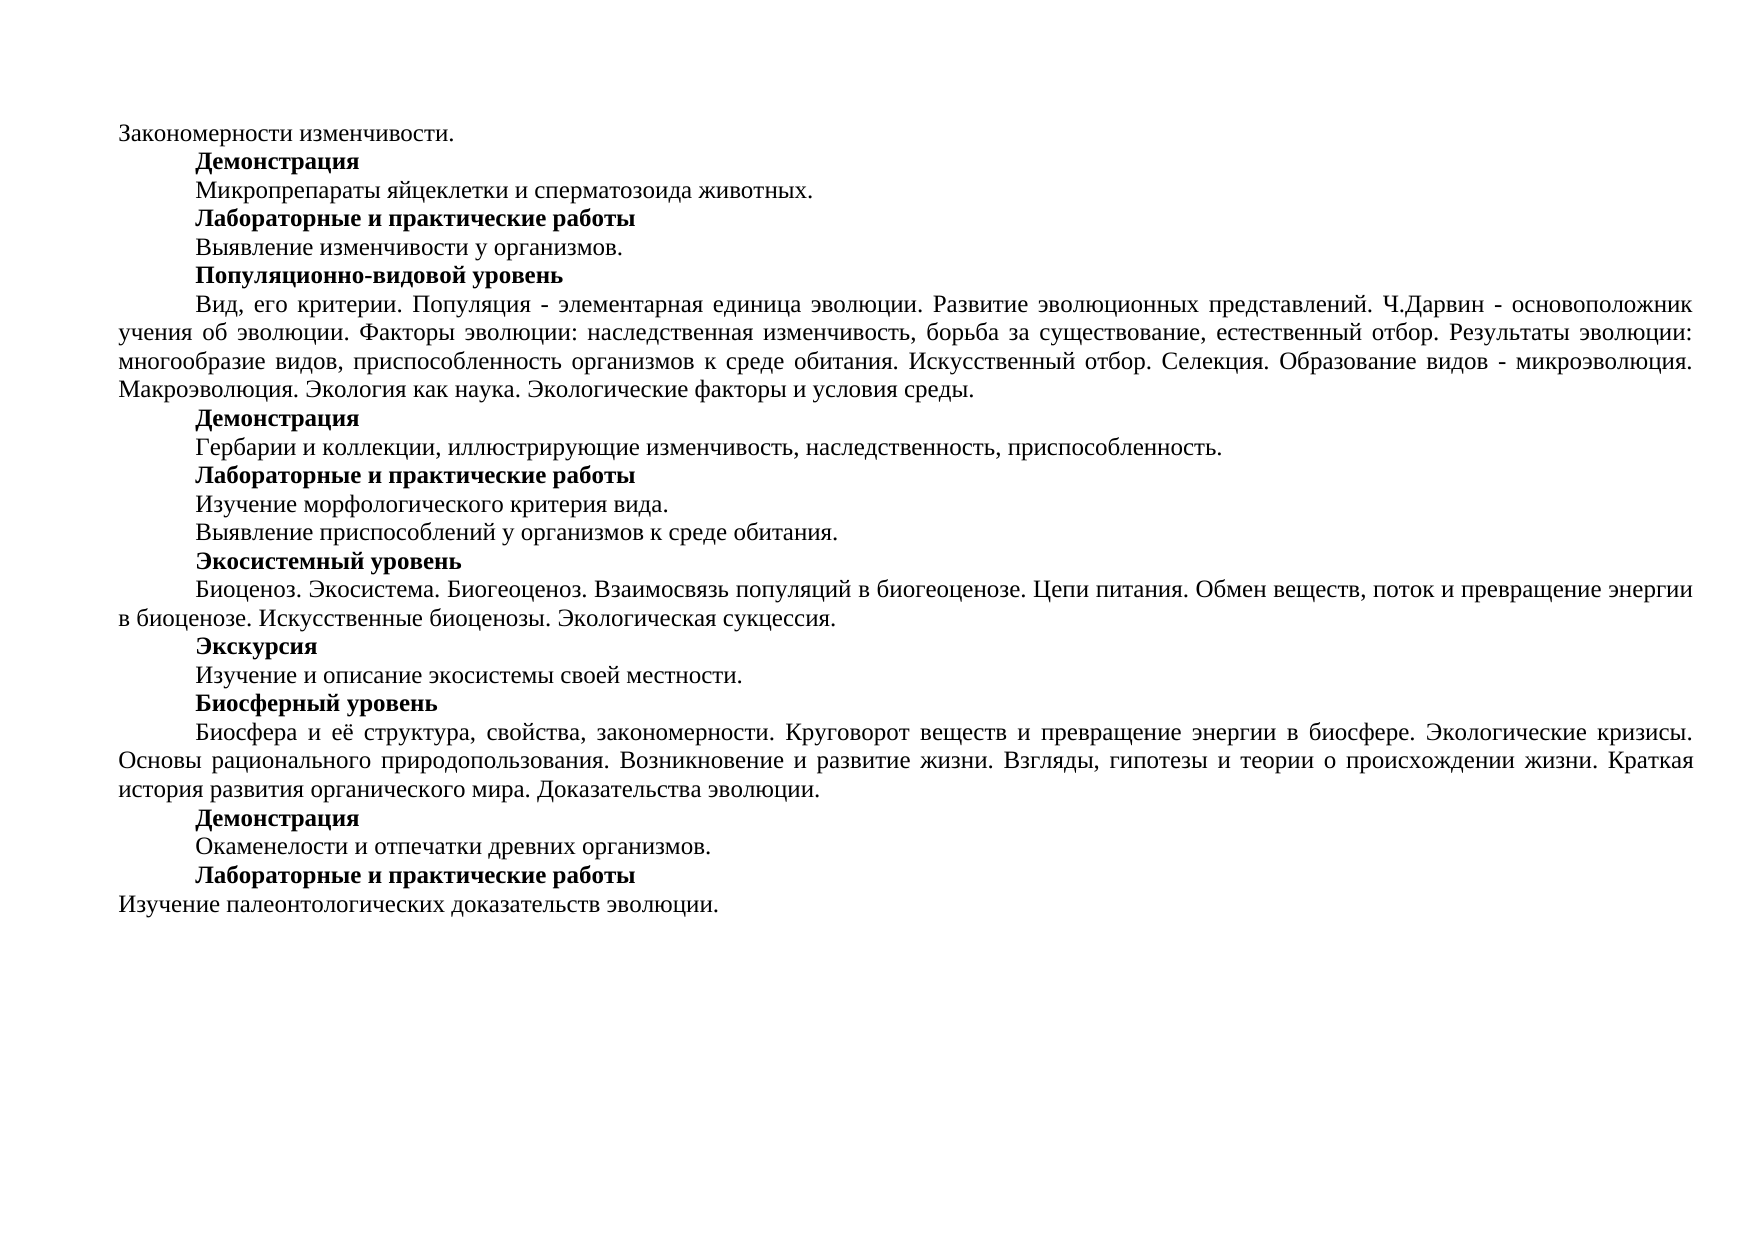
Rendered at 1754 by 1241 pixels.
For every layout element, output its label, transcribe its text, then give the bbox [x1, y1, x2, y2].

text Выявление изменчивости у организмов. [118, 232, 1695, 261]
text Экосистемный уровень [118, 546, 1695, 575]
text Выявление приспособлений у организмов к среде обитания. [118, 518, 1695, 546]
text Популяционно-видовой уровень [118, 261, 1695, 289]
text Демонстрация [118, 803, 1695, 832]
text Демонстрация [118, 403, 1695, 432]
text Гербарии и коллекции, иллюстрирующие изменчивость, наследственность, приспособленность. [118, 432, 1695, 461]
text Окаменелости и отпечатки древних организмов. [118, 832, 1695, 860]
text Лабораторные и практические работы [118, 204, 1695, 232]
text Биосфера и её структура, свойства, закономерности. Круговорот веществ и превращение энергии в биосфере. Экологические кризисы. Основы рационального природопользования. Возникновение и развитие жизни. Взгляды, гипотезы и теории о происхождении жизни. Краткая история развития органического мира. Доказательства эволюции. [118, 717, 1695, 803]
text Изучение и описание экосистемы своей местности. [118, 660, 1695, 689]
text Изучение морфологического критерия вида. [118, 489, 1695, 518]
text Микропрепараты яйцеклетки и сперматозоида животных. [118, 175, 1695, 204]
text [118, 118, 1695, 147]
text Вид, его критерии. Популяция - элементарная единица эволюции. Развитие эволюционных представлений. Ч.Дарвин - основоположник учения об эволюции. Факторы эволюции: наследственная изменчивость, борьба за существование, естественный отбор. Результаты эволюции: многообразие видов, приспособленность организмов к среде обитания. Искусственный отбор. Селекция. Образование видов - микроэволюция. Макроэволюция. Экология как наука. Экологические факторы и условия среды. [118, 289, 1695, 403]
text Лабораторные и практические работы [118, 860, 1695, 889]
text Изучение палеонтологических доказательств эволюции. [118, 889, 1695, 917]
text Биоценоз. Экосистема. Биогеоценоз. Взаимосвязь популяций в биогеоценозе. Цепи питания. Обмен веществ, поток и превращение энергии в биоценозе. Искусственные биоценозы. Экологическая сукцессия. [118, 575, 1695, 632]
text Экскурсия [118, 632, 1695, 660]
text Демонстрация [118, 147, 1695, 175]
text Биосферный уровень [118, 689, 1695, 717]
text Лабораторные и практические работы [118, 461, 1695, 489]
